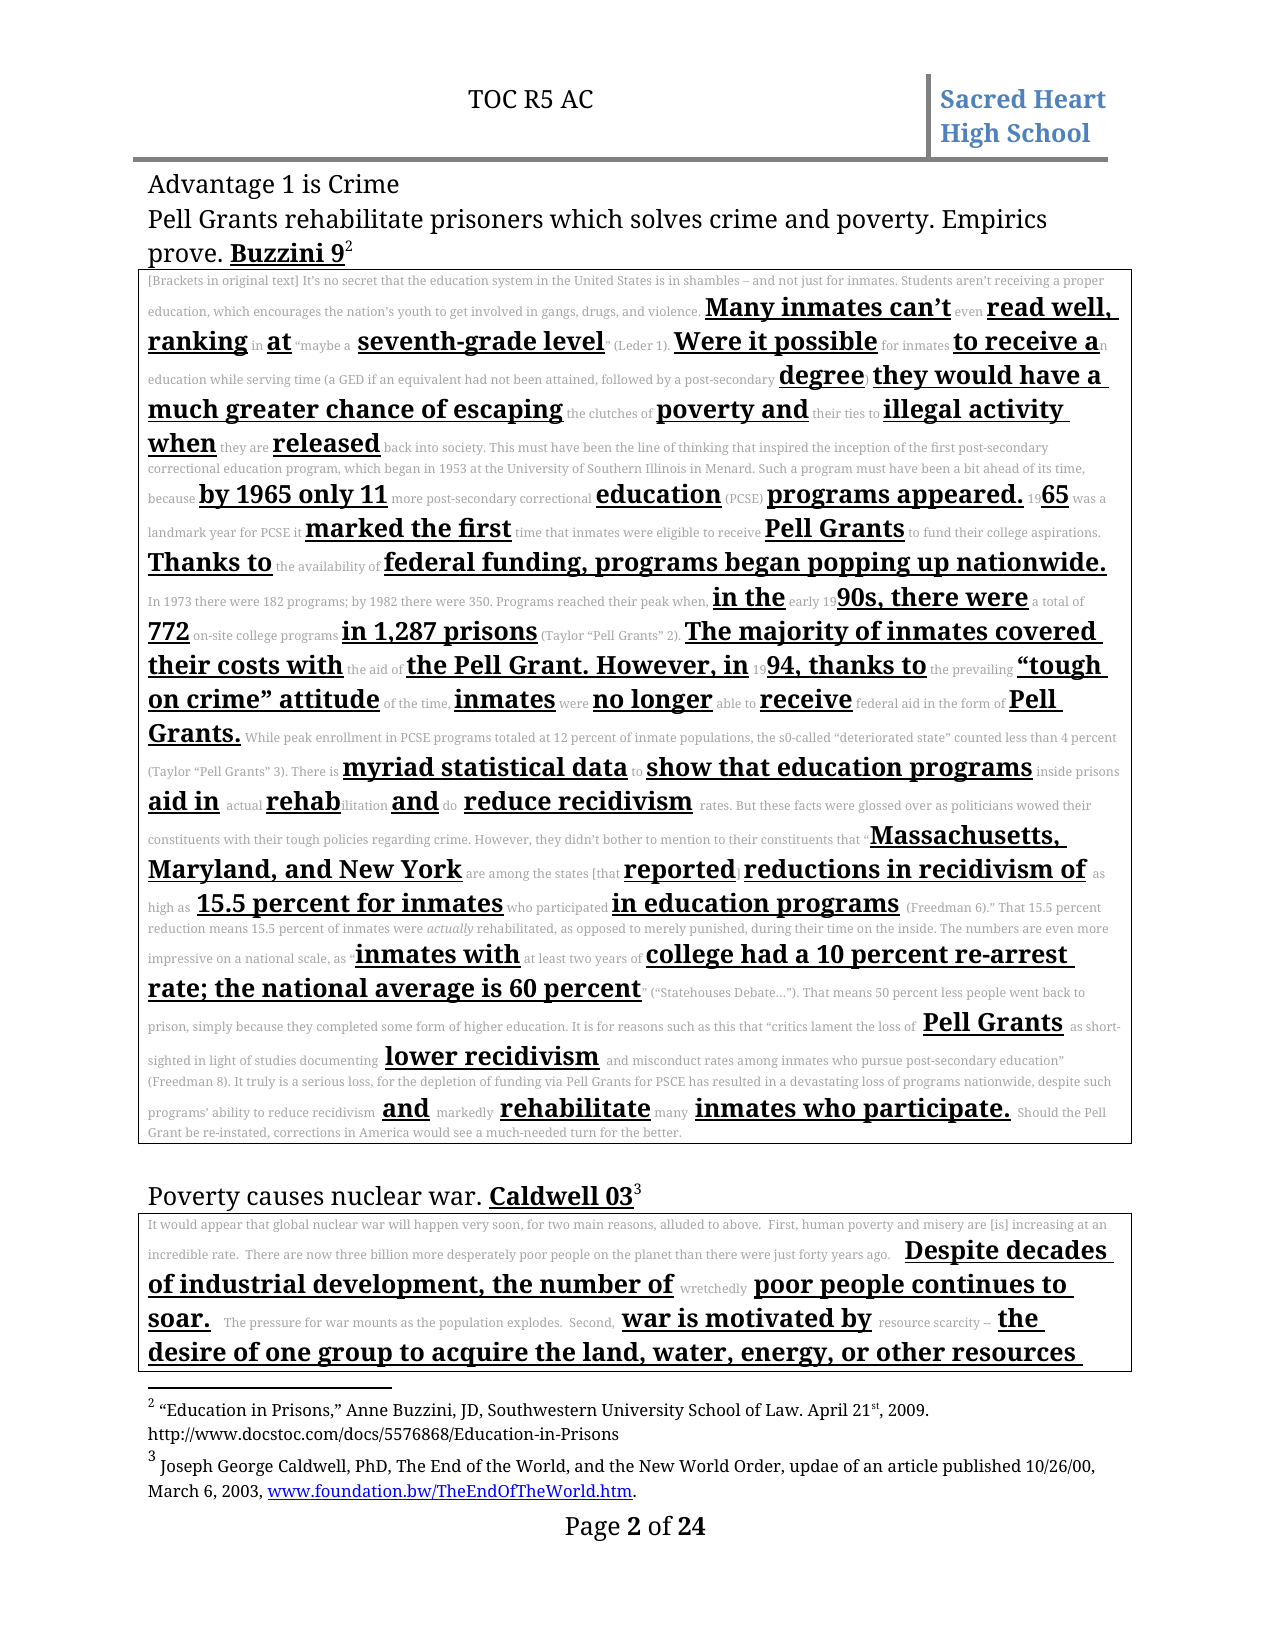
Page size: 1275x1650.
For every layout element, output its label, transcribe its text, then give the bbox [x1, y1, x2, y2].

text Advantage 1 is Crime [148, 167, 1122, 201]
text [Brackets in original text] It’s no secret that the education system in the United States is in shambles – and not just for inmates. Students aren’t receiving a proper education, which encourages the nation’s youth to get involved in gangs, drugs, and violence. Many inmates can’t even read well, ranking in at “maybe a seventh-grade level” (Leder 1). Were it possible for inmates to receive an education while serving time (a GED if an equivalent had not been attained, followed by a post-secondary degree) they would have a much greater chance of escaping the clutches of poverty and their ties to illegal activity when they are released back into society. This must have been the line of thinking that inspired the inception of the first post-secondary correctional education program, which began in 1953 at the University of Southern Illinois in Menard. Such a program must have been a bit ahead of its time, because by 1965 only 11 more post-secondary correctional education (PCSE) programs appeared. 1965 was a landmark year for PCSE it marked the first time that inmates were eligible to receive Pell Grants to fund their college aspirations. Thanks to the availability of federal funding, programs began popping up nationwide. In 1973 there were 182 programs; by 1982 there were 350. Programs reached their peak when, in the early 1990s, there were a total of 772 on-site college programs in 1,287 prisons (Taylor “Pell Grants” 2). The majority of inmates covered their costs with the aid of the Pell Grant. However, in 1994, thanks to the prevailing “tough on crime” attitude of the time, inmates were no longer able to receive federal aid in the form of Pell Grants. While peak enrollment in PCSE programs totaled at 12 percent of inmate populations, the s0-called “deteriorated state” counted less than 4 percent (Taylor “Pell Grants” 3). There is myriad statistical data to show that education programs inside prisons aid in actual rehabilitation and do reduce recidivism rates. But these facts were glossed over as politicians wowed their constituents with their tough policies regarding crime. However, they didn’t bother to mention to their constituents that “Massachusetts, Maryland, and New York are among the states [that reported] reductions in recidivism of as high as 15.5 percent for inmates who participated in education programs (Freedman 6).” That 15.5 percent reduction means 15.5 percent of inmates were actually rehabilitated, as opposed to merely punished, during their time on the inside. The numbers are even more impressive on a national scale, as “inmates with at least two years of college had a 10 percent re-arrest rate; the national average is 60 percent” (“Statehouses Debate…”). That means 50 percent less people went back to prison, simply because they completed some form of higher education. It is for reasons such as this that “critics lament the loss of Pell Grants as short-sighted in light of studies documenting lower recidivism and misconduct rates among inmates who pursue post-secondary education” (Freedman 8). It truly is a serious loss, for the depletion of funding via Pell Grants for PSCE has resulted in a devastating loss of programs nationwide, despite such programs’ ability to reduce recidivism and markedly rehabilitate many inmates who participate. Should the Pell Grant be re-instated, corrections in America would see a much-needed turn for the better. [139, 270, 1131, 1143]
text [139, 1214, 1131, 1371]
text Pell Grants rehabilitate prisoners which solves crime and poverty. Empirics prove. Buzzini 9 [148, 201, 1122, 269]
text Poverty causes nuclear war. Caldwell 03 [148, 1178, 1122, 1213]
